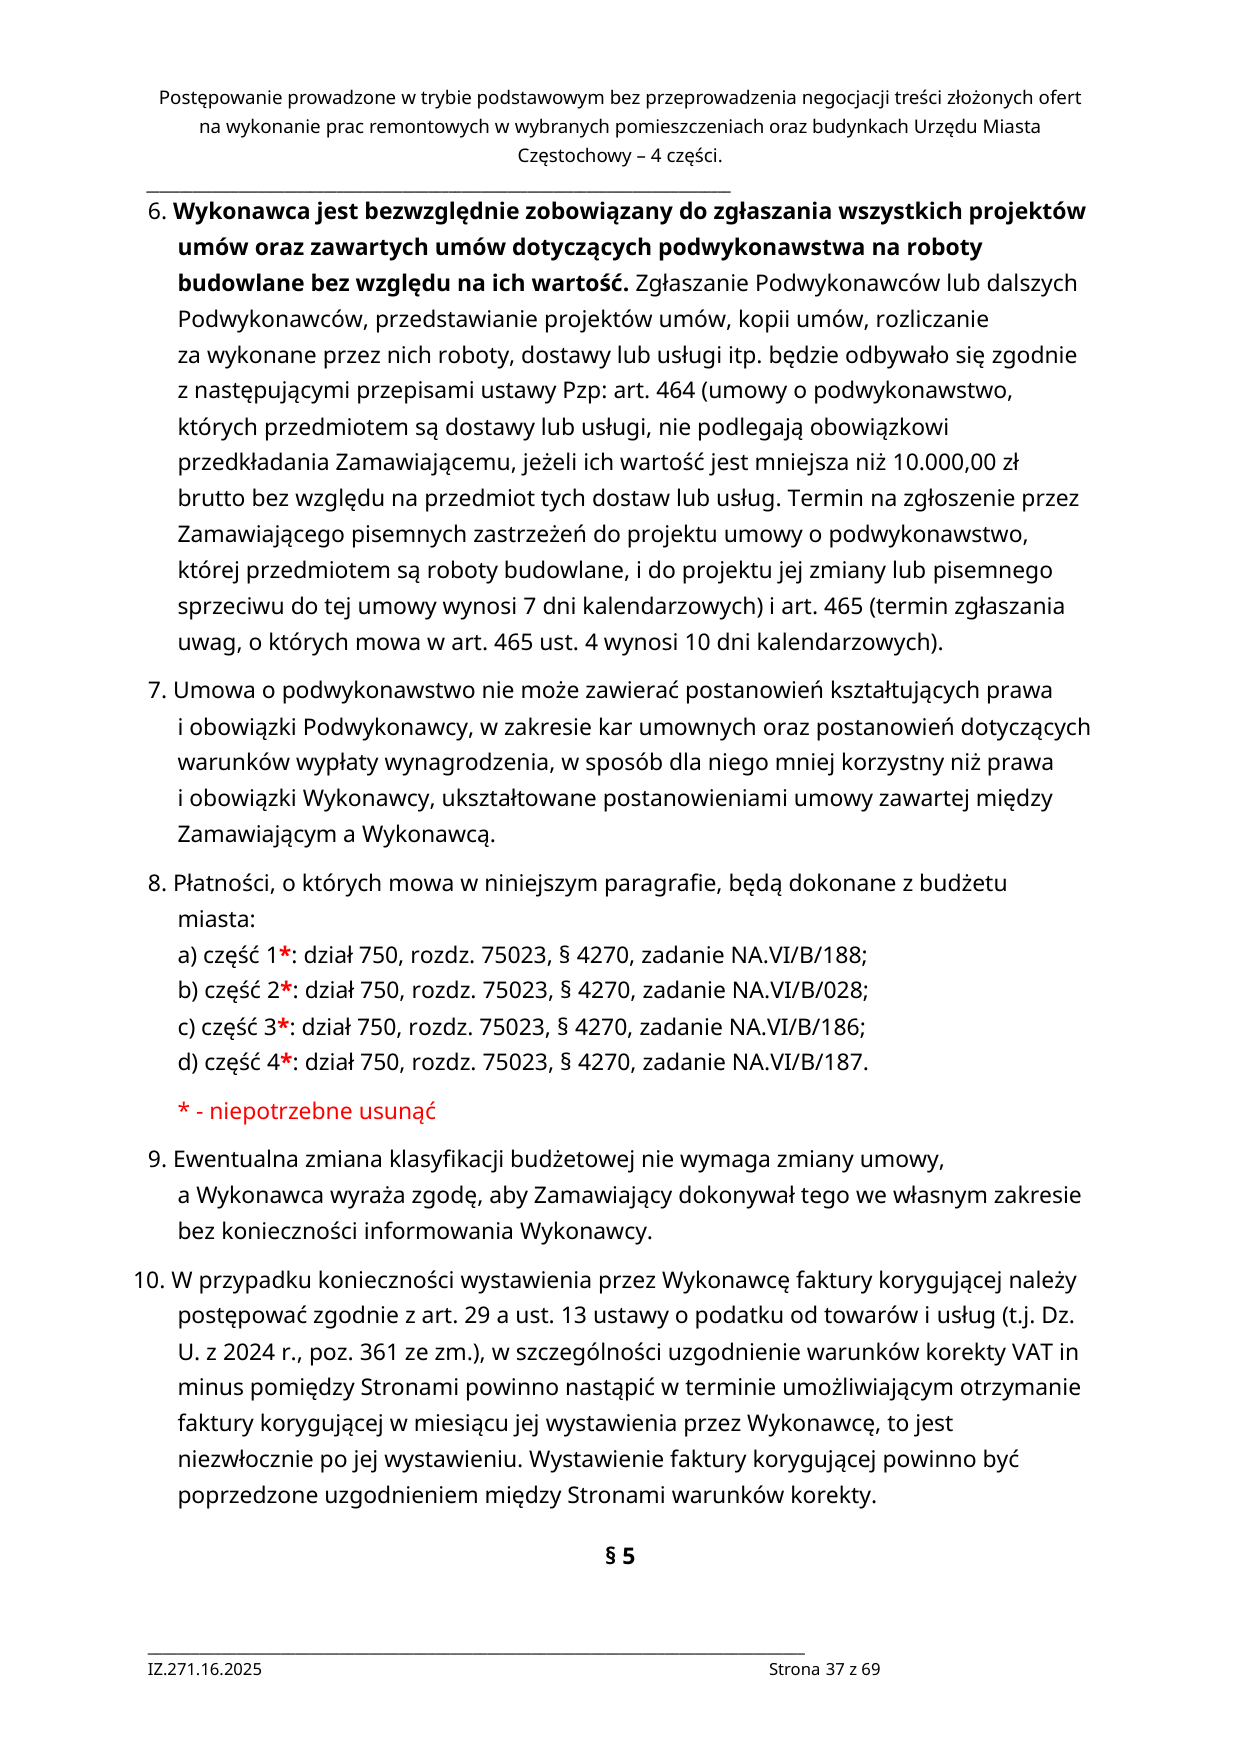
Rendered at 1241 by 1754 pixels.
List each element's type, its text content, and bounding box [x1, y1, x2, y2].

text a) część 1*: dział 750, rozdz. 75023, § 4270, zadanie NA.VI/B/188; [177, 938, 1092, 970]
text 9. Ewentualna zmiana klasyfikacji budżetowej nie wymaga zmiany umowy, a Wykonawca wyraża zgodę, aby Zamawiający dokonywał tego we własnym zakresie bez konieczności informowania Wykonawcy. [148, 1143, 1092, 1246]
text * - niepotrzebne usunąć [177, 1095, 1092, 1126]
text 7. Umowa o podwykonawstwo nie może zawierać postanowień kształtujących prawa i obowiązki Podwykonawcy, w zakresie kar umownych oraz postanowień dotyczących warunków wypłaty wynagrodzenia, w sposób dla niego mniej korzystny niż prawa i obowiązki Wykonawcy, ukształtowane postanowieniami umowy zawartej między Zamawiającym a Wykonawcą. [148, 674, 1092, 849]
text c) część 3*: dział 750, rozdz. 75023, § 4270, zadanie NA.VI/B/186; [177, 1010, 1092, 1042]
text § 5 [148, 1540, 1092, 1571]
text b) część 2*: dział 750, rozdz. 75023, § 4270, zadanie NA.VI/B/028; [177, 974, 1092, 1006]
text 8. Płatności, o których mowa w niniejszym paragrafie, będą dokonane z budżetu miasta: [148, 867, 1092, 934]
text d) część 4*: dział 750, rozdz. 75023, § 4270, zadanie NA.VI/B/187. [177, 1046, 1092, 1078]
text 10. W przypadku konieczności wystawienia przez Wykonawcę faktury korygującej należy postępować zgodnie z art. ust. 13 ustawy o podatku od towarów i usług (t.j. Dz. U. z 2024 r., poz. 361 ze zm.), w szczególności uzgodnienie warunków korekty VAT in minus pomiędzy Stronami powinno nastąpić w terminie umożliwiającym otrzymanie faktury korygującej w miesiącu jej wystawienia przez Wykonawcę, to jest niezwłocznie po jej wystawieniu. Wystawienie faktury korygującej powinno być poprzedzone uzgodnieniem między Stronami warunków korekty. [133, 1263, 1092, 1510]
text 6. Wykonawca jest bezwzględnie zobowiązany do zgłaszania wszystkich projektów umów oraz zawartych umów dotyczących podwykonawstwa na roboty budowlane bez względu na ich wartość. Zgłaszanie Podwykonawców lub dalszych Podwykonawców, przedstawianie projektów umów, kopii umów, rozliczanie za wykonane przez nich roboty, dostawy lub usługi itp. będzie odbywało się zgodnie z następującymi przepisami ustawy Pzp: art. 464 (umowy o podwykonawstwo, których przedmiotem są dostawy lub usługi, nie podlegają obowiązkowi przedkładania Zamawiającemu, jeżeli ich wartość jest mniejsza niż 10.000,00 zł brutto bez względu na przedmiot tych dostaw lub usług. Termin na zgłoszenie przez Zamawiającego pisemnych zastrzeżeń do projektu umowy o podwykonawstwo, której przedmiotem są roboty budowlane, i do projektu jej zmiany lub pisemnego sprzeciwu do tej umowy wynosi 7 dni kalendarzowych) i art. 465 (termin zgłaszania uwag, o których mowa w art. 465 ust. 4 wynosi 10 dni kalendarzowych). [148, 195, 1092, 657]
